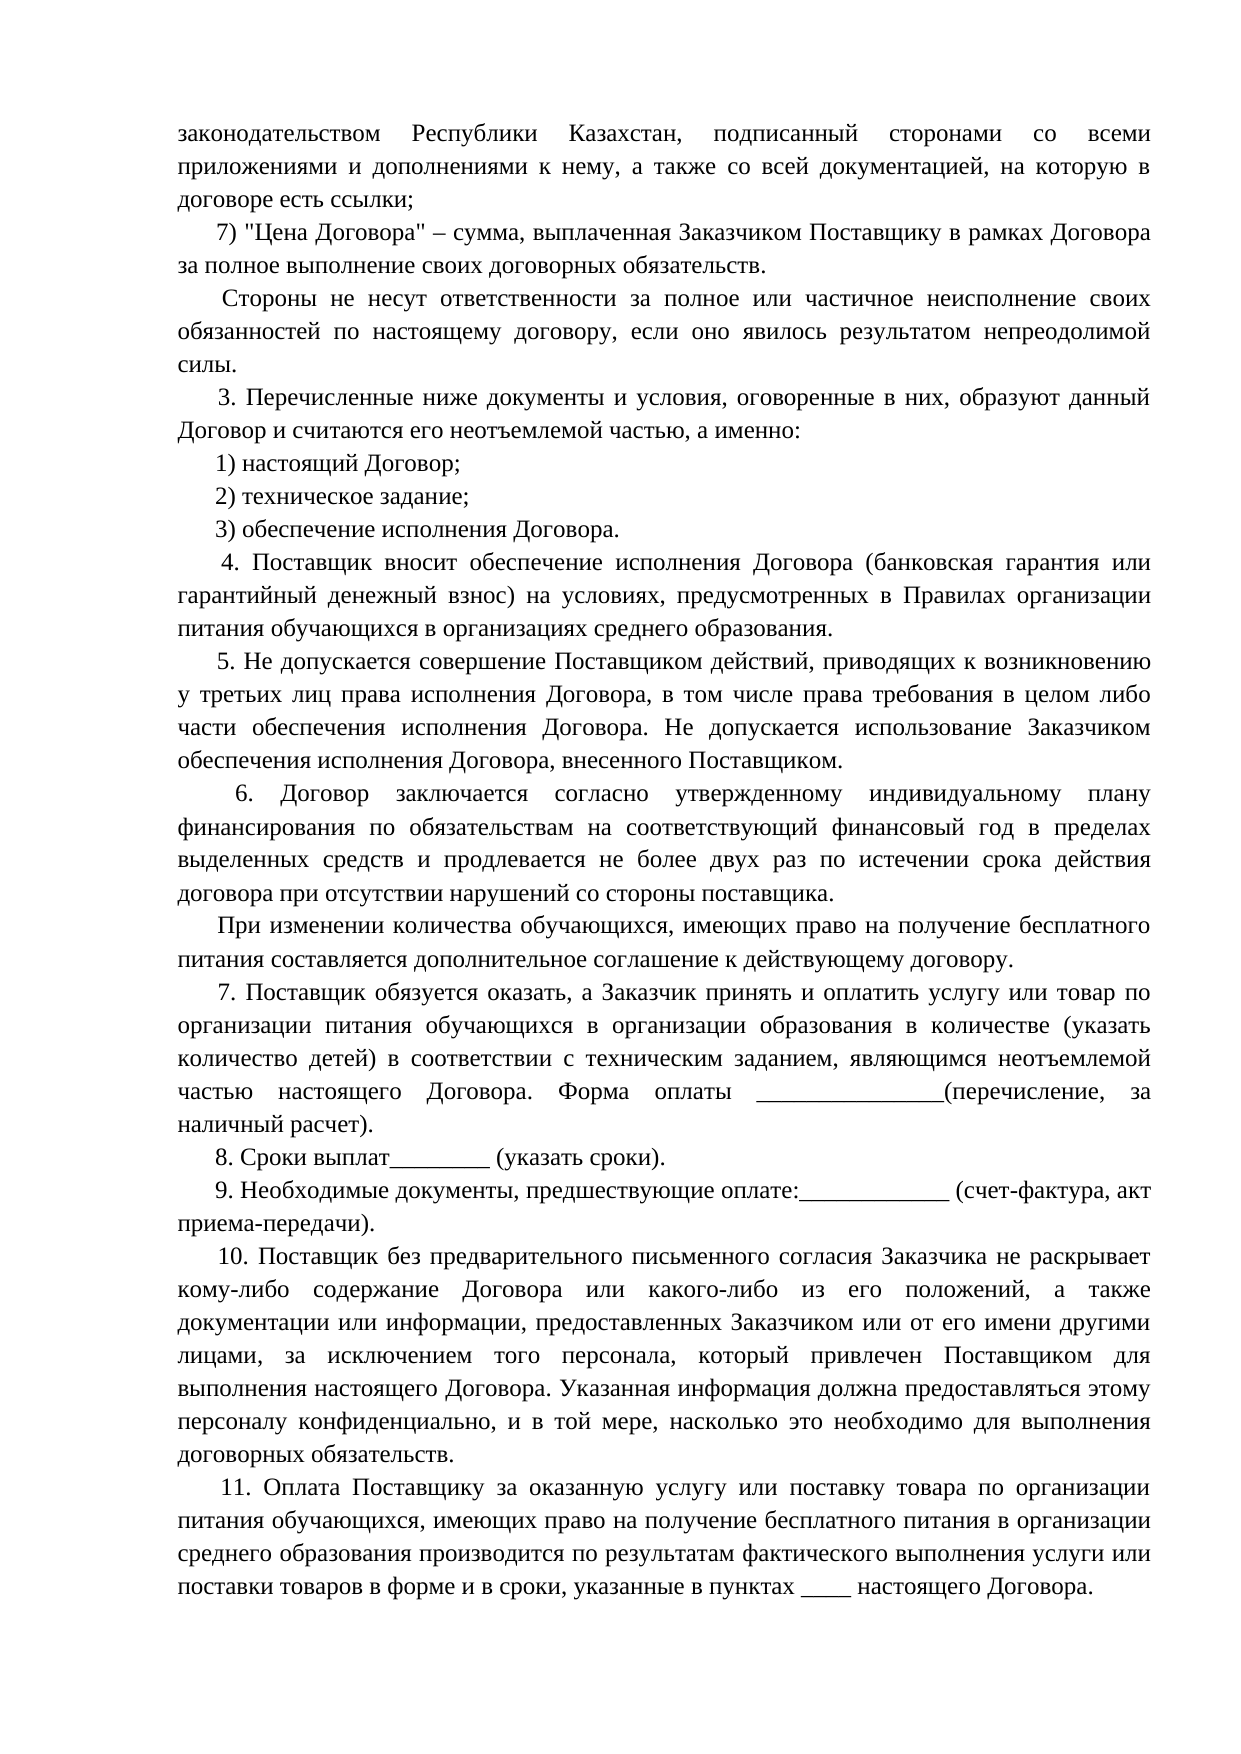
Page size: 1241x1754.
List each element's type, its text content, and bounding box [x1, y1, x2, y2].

text 5. Не допускается совершение Поставщиком действий, приводящих к возникновению у третьих лиц права исполнения Договора, в том числе права требования в целом либо части обеспечения исполнения Договора. Не допускается использование Заказчиком обеспечения исполнения Договора, внесенного Поставщиком. [177, 646, 1152, 774]
text Стороны не несут ответственности за полное или частичное неисполнение своих обязанностей по настоящему договору, если оно явилось результатом непреодолимой силы. [177, 283, 1152, 378]
text 6. Договор заключается согласно утвержденному индивидуальному плану финансирования по обязательствам на соответствующий финансовый год в пределах выделенных средств и продлевается не более двух раз по истечении срока действия договора при отсутствии нарушений со стороны поставщика. [177, 778, 1152, 906]
text 7. Поставщик обязуется оказать, а Заказчик принять и оплатить услугу или товар по организации питания обучающихся в организации образования в количестве (указать количество детей) в соответствии с техническим заданием, являющимся неотъемлемой частью настоящего Договора. Форма оплаты _______________(перечисление, за наличный расчет). [177, 977, 1152, 1137]
text При изменении количества обучающихся, имеющих право на получение бесплатного питания составляется дополнительное соглашение к действующему договору. [177, 911, 1152, 972]
text 8. Сроки выплат________ (указать сроки). [177, 1142, 1152, 1171]
text 3) обеспечение исполнения Договора. [177, 514, 1152, 543]
text 2) техническое задание; [177, 481, 1152, 510]
text 10. Поставщик без предварительного письменного согласия Заказчика не раскрывает кому-либо содержание Договора или какого-либо из его положений, а также документации или информации, предоставленных Заказчиком или от его имени другими лицами, за исключением того персонала, который привлечен Поставщиком для выполнения настоящего Договора. Указанная информация должна предоставляться этому персоналу конфиденциально, и в той мере, насколько это необходимо для выполнения договорных обязательств. [177, 1241, 1152, 1468]
text 11. Оплата Поставщику за оказанную услугу или поставку товара по организации питания обучающихся, имеющих право на получение бесплатного питания в организации среднего образования производится по результатам фактического выполнения услуги или поставки товаров в форме и в сроки, указанные в пунктах ____ настоящего Договора. [177, 1472, 1152, 1600]
text 3. Перечисленные ниже документы и условия, оговоренные в них, образуют данный Договор и считаются его неотъемлемой частью, а именно: [177, 382, 1152, 444]
text 9. Необходимые документы, предшествующие оплате:____________ (счет-фактура, акт приема-передачи). [177, 1175, 1152, 1237]
text 7) "Цена Договора" – сумма, выплаченная Заказчиком Поставщику в рамках Договора за полное выполнение своих договорных обязательств. [177, 217, 1152, 279]
text 4. Поставщик вносит обеспечение исполнения Договора (банковская гарантия или гарантийный денежный взнос) на условиях, предусмотренных в Правилах организации питания обучающихся в организациях среднего образования. [177, 547, 1152, 642]
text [177, 118, 1152, 213]
text 1) настоящий Договор; [177, 448, 1152, 477]
